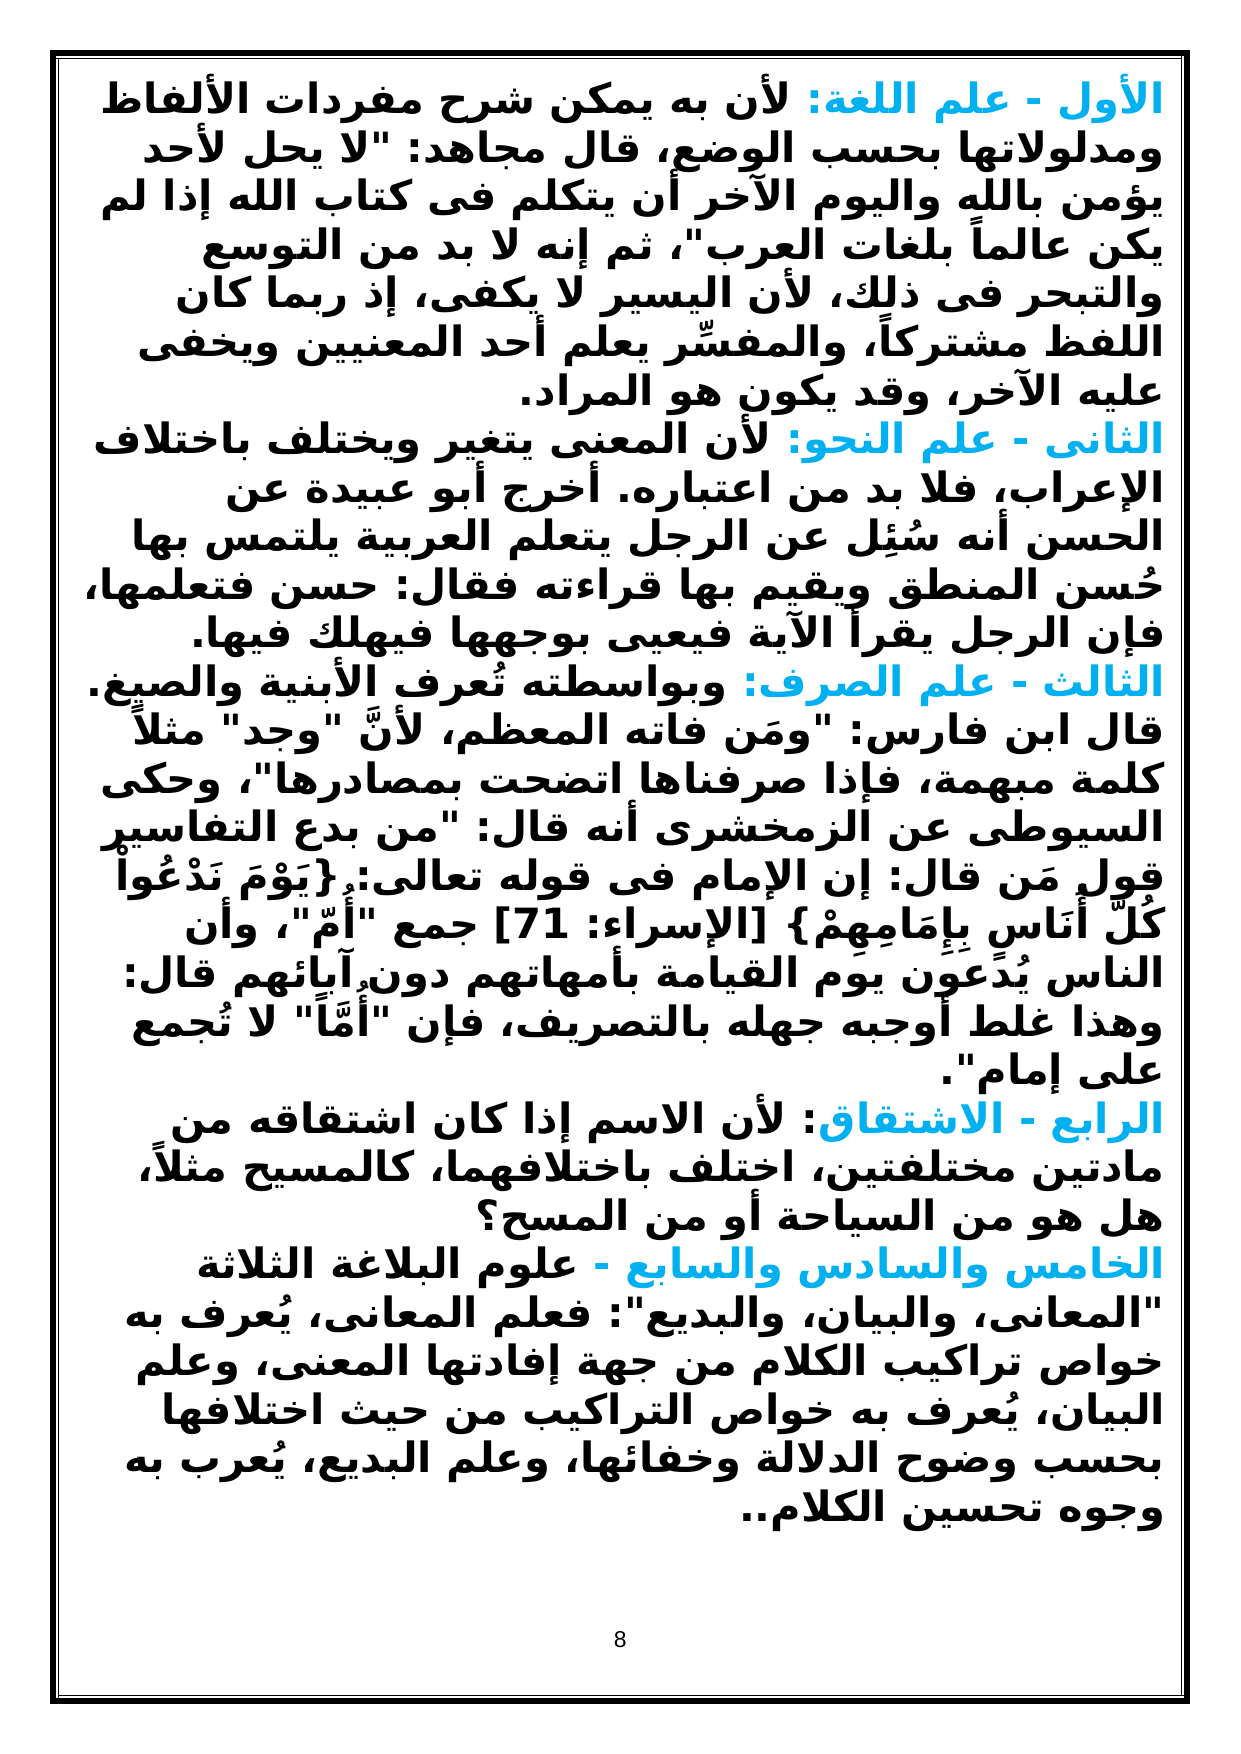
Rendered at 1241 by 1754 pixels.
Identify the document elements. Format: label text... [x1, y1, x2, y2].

text الثانى - علم النحو: لأن المعنى يتغير ويختلف باختلاف الإعراب، فلا بد من اعتباره. أخرج أبو عبيدة عن الحسن أنه سُئِل عن الرجل يتعلم العربية يلتمس بها حُسن المنطق ويقيم بها قراءته فقال: حسن فتعلمها، فإن الرجل يقرأ الآية فيعيى بوجهها فيهلك فيها. [75, 415, 1165, 657]
text الثالث - علم الصرف: وبواسطته تُعرف الأبنية والصيغ. قال ابن فارس: "ومَن فاته المعظم، لأنَّ "وجد" مثلاً كلمة مبهمة، فإذا صرفناها اتضحت بمصادرها"، وحكى السيوطى عن الزمخشرى أنه قال: "من بدع التفاسير قول مَن قال: إن الإمام فى قوله تعالى: {يَوْمَ نَدْعُواْ كُلَّ أُنَاسٍ بِإِمَامِهِمْ} [الإسراء: 71] جمع "أُمّ"، وأن الناس يُدعون يوم القيامة بأمهاتهم دون آبائهم قال: وهذا غلط أوجبه جهله بالتصريف، فإن "أُمَّاً" لا تُجمع على إمام". [75, 657, 1165, 1094]
text الرابع - الاشتقاق: لأن الاسم إذا كان اشتقاقه من مادتين مختلفتين، اختلف باختلافهما، كالمسيح مثلاً، هل هو من السياحة أو من المسح؟ [75, 1094, 1165, 1240]
text الأول - علم اللغة: لأن به يمكن شرح مفردات الألفاظ ومدلولاتها بحسب الوضع، قال مجاهد: "لا يحل لأحد يؤمن بالله واليوم الآخر أن يتكلم فى كتاب الله إذا لم يكن عالماً بلغات العرب"، ثم إنه لا بد من التوسع والتبحر فى ذلك، لأن اليسير لا يكفى، إذ ربما كان اللفظ مشتركاً، والمفسِّر يعلم أحد المعنيين ويخفى عليه الآخر، وقد يكون هو المراد. [75, 75, 1165, 415]
text الخامس والسادس والسابع - علوم البلاغة الثلاثة "المعانى، والبيان، والبديع": فعلم المعانى، يُعرف به خواص تراكيب الكلام من جهة إفادتها المعنى، وعلم البيان، يُعرف به خواص التراكيب من حيث اختلافها بحسب وضوح الدلالة وخفائها، وعلم البديع، يُعرب به وجوه تحسين الكلام.. [75, 1240, 1165, 1531]
